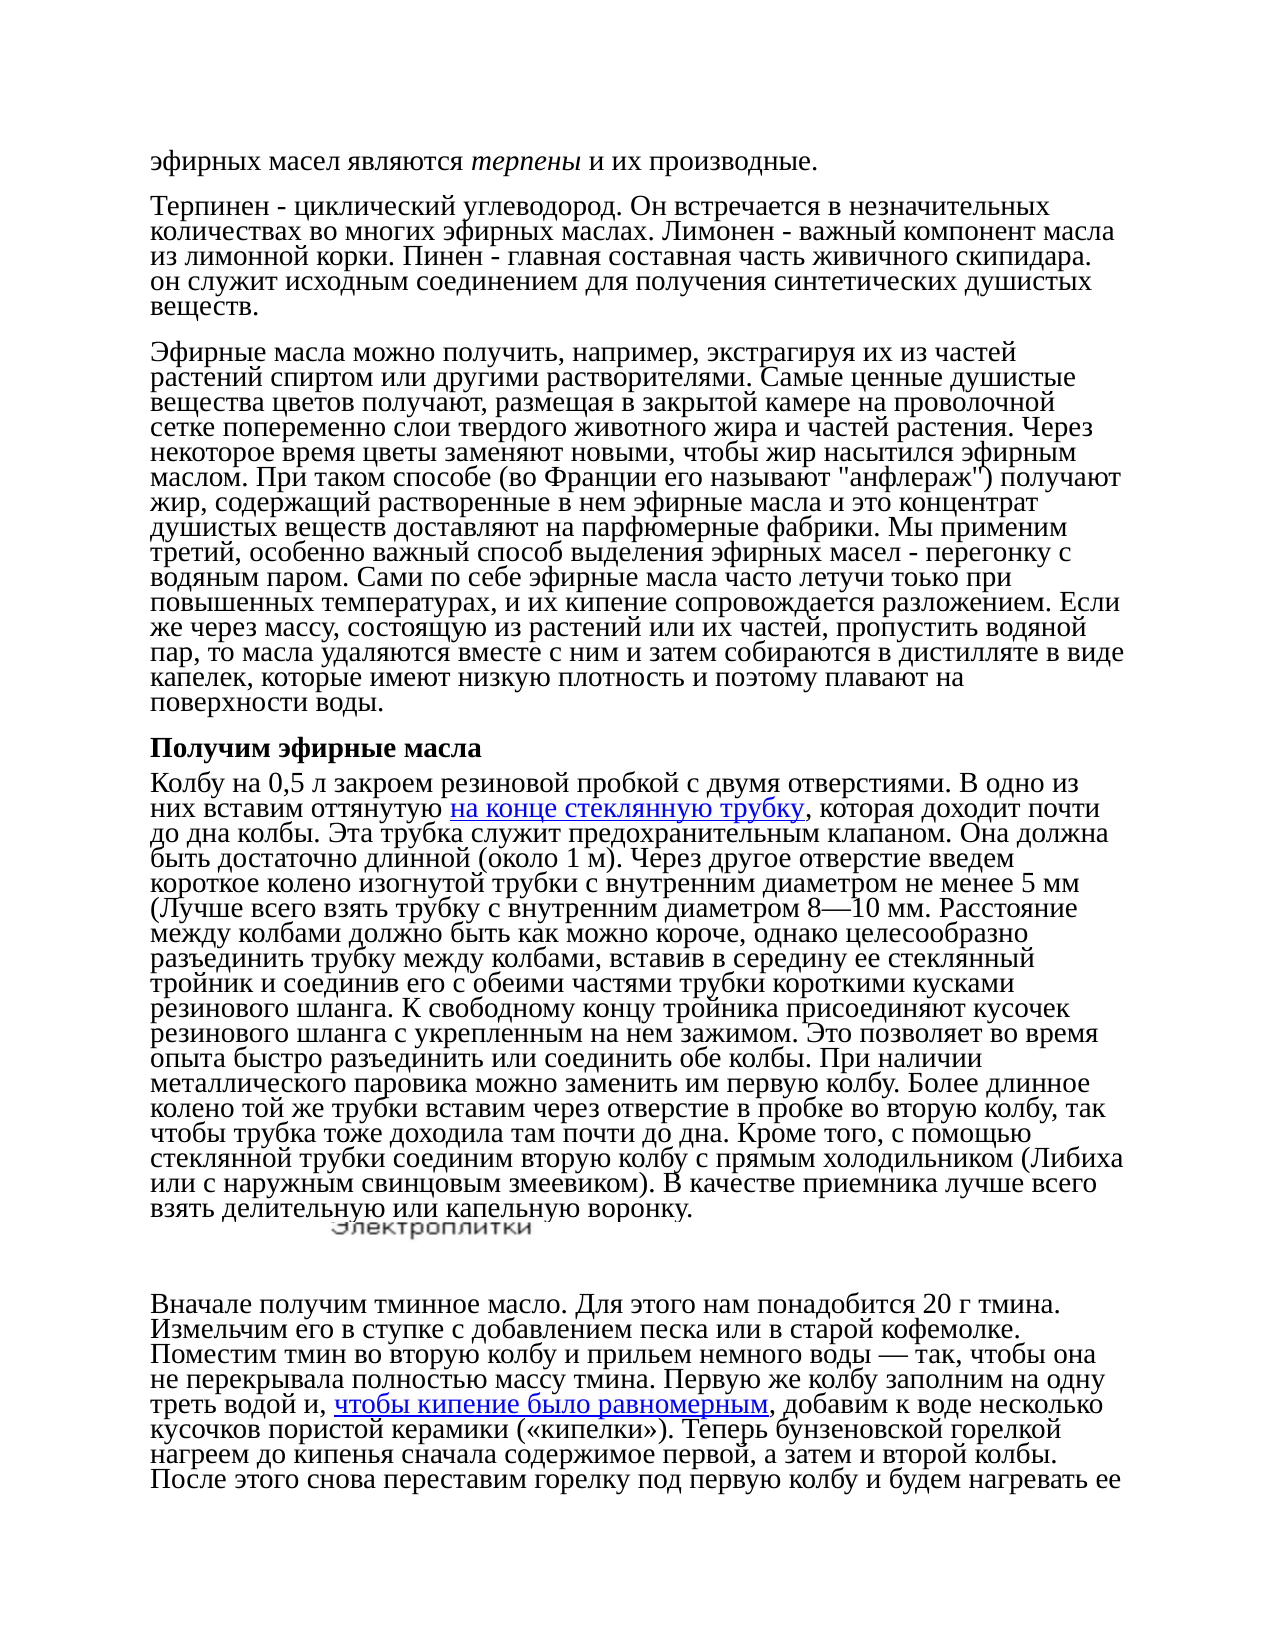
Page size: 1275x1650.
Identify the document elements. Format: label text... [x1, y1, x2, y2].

text Колбу на 0,5 л закроем резиновой пробкой с двумя отверстиями. В одно из них вставим оттянутую на конце стеклянную трубку, которая доходит почти до дна колбы. Эта трубка служит предохранительным клапаном. Она должна быть достаточно длинной (около 1 м). Через другое отверстие введем короткое колено изогнутой трубки с внутренним диаметром не менее 5 мм (Лучше всего взять трубку с внутренним диаметром 8—10 мм. Расстояние между колбами должно быть как можно короче, однако целесообразно разъединить трубку между колбами, вставив в середину ее стеклянный тройник и соединив его с обеими частями трубки короткими кусками резинового шланга. К свободному концу тройника присоединяют кусочек резинового шланга с укрепленным на нем зажимом. Это позволяет во время опыта быстро разъединить или соединить обе колбы. При наличии металлического паровика можно заменить им первую колбу. Более длинное колено той же трубки вставим через отверстие в пробке во вторую колбу, так чтобы трубка тоже доходила там почти до дна. Кроме того, с помощью стеклянной трубки соединим вторую колбу с прямым холодильником (Либиха или с наружным свинцовым змеевиком). В качестве приемника лучше всего взять делительную или капельную воронку. [150, 773, 1125, 1223]
text Терпинен - циклический углеводород. Он встречается в незначительных количествах во многих эфирных маслах. Лимонен - важный компонент масла из лимонной корки. Пинен - главная составная часть живичного скипидара. он служит исходным соединением для получения синтетических душистых веществ. [150, 196, 1125, 321]
text Получим эфирные масла [302, 737, 1125, 762]
text Эфирные масла можно получить, например, экстрагируя их из частей растений спиртом или другими растворителями. Самые ценные душистые вещества цветов получают, размещая в закрытой камере на проволочной сетке попеременно слои твердого животного жира и частей растения. Через некоторое время цветы заменяют новыми, чтобы жир насытился эфирным маслом. При таком способе (во Франции его называют "анфлераж") получают жир, содержащий растворенные в нем эфирные масла и это концентрат душистых веществ доставляют на парфюмерные фабрики. Мы применим третий, особенно важный способ выделения эфирных масел - перегонку с водяным паром. Сами по себе эфирные масла часто летучи тоько при повышенных температурах, и их кипение сопровождается разложением. Если же через массу, состоящую из растений или их частей, пропустить водяной пар, то масла удаляются вместе с ним и затем собираются в дистилляте в виде капелек, которые имеют низкую плотность и поэтому плавают на поверхности воды. [150, 342, 1125, 717]
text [150, 1244, 1125, 1494]
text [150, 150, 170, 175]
text Получим эфирные масла [150, 737, 298, 762]
